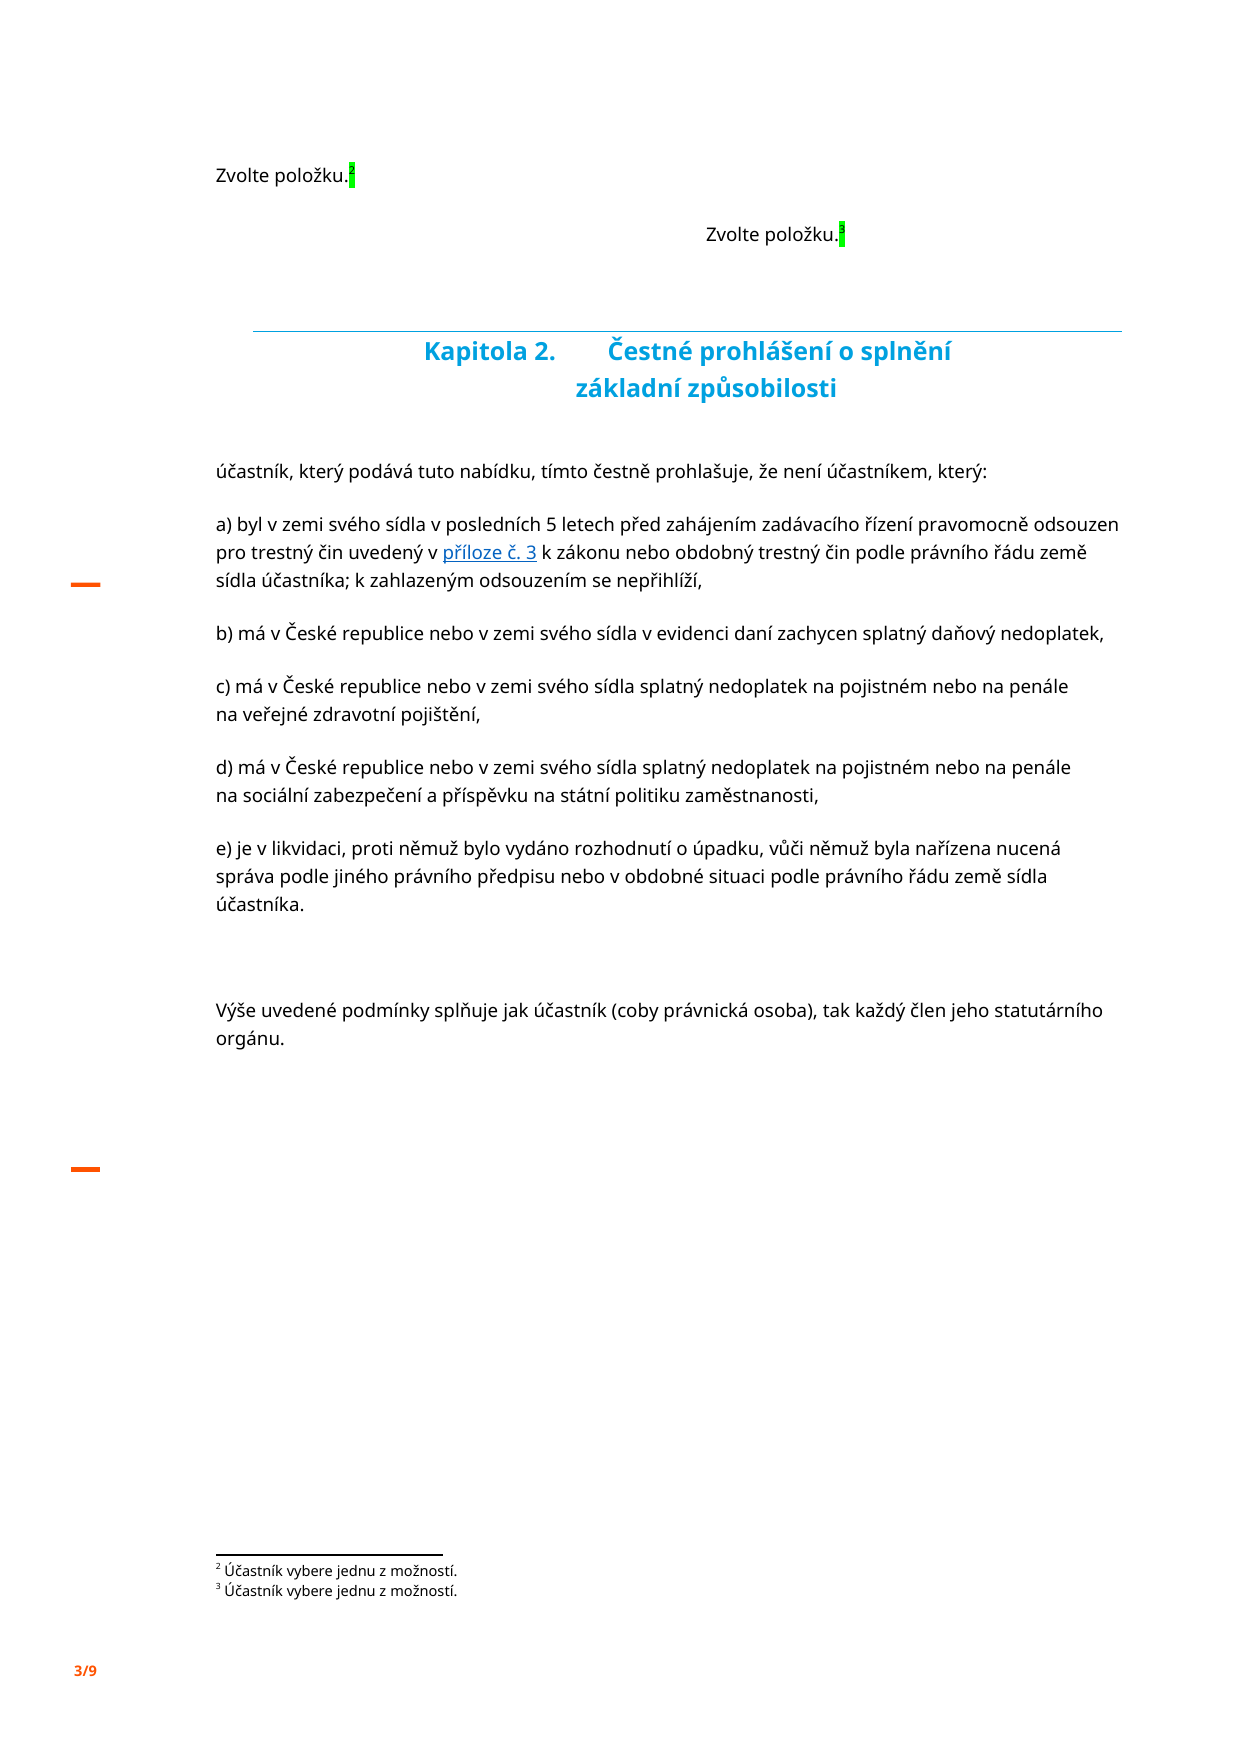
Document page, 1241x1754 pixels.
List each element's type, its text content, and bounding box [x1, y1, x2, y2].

text e) je v likvidaci, proti němuž bylo vydáno rozhodnutí o úpadku, vůči němuž byla nařízena nucená správa podle jiného právního předpisu nebo v obdobné situaci podle právního řádu země sídla účastníka. [216, 835, 1122, 917]
text Výše uvedené podmínky splňuje jak účastník (coby právnická osoba), tak každý člen jeho statutárního orgánu. [216, 997, 1122, 1051]
text d) má v České republice nebo v zemi svého sídla splatný nedoplatek na pojistném nebo na penále na sociální zabezpečení a příspěvku na státní politiku zaměstnanosti, [216, 754, 1122, 808]
subtitle Čestné prohlášení o splnění základní způsobilosti [253, 332, 1122, 405]
text a) byl v zemi svého sídla v posledních 5 letech před zahájením zadávacího řízení pravomocně odsouzen pro trestný čin uvedený v příloze č. 3 k zákonu nebo obdobný trestný čin podle právního řádu země sídla účastníka; k zahlazeným odsouzením se nepřihlíží, [216, 511, 1122, 593]
text c) má v České republice nebo v zemi svého sídla splatný nedoplatek na pojistném nebo na penále na veřejné zdravotní pojištění, [216, 673, 1122, 727]
text b) má v České republice nebo v zemi svého sídla v evidenci daní zachycen splatný daňový nedoplatek, [216, 620, 1122, 646]
text účastník, který podává tuto nabídku, tímto čestně prohlašuje, že není účastníkem, který: [216, 458, 1122, 484]
